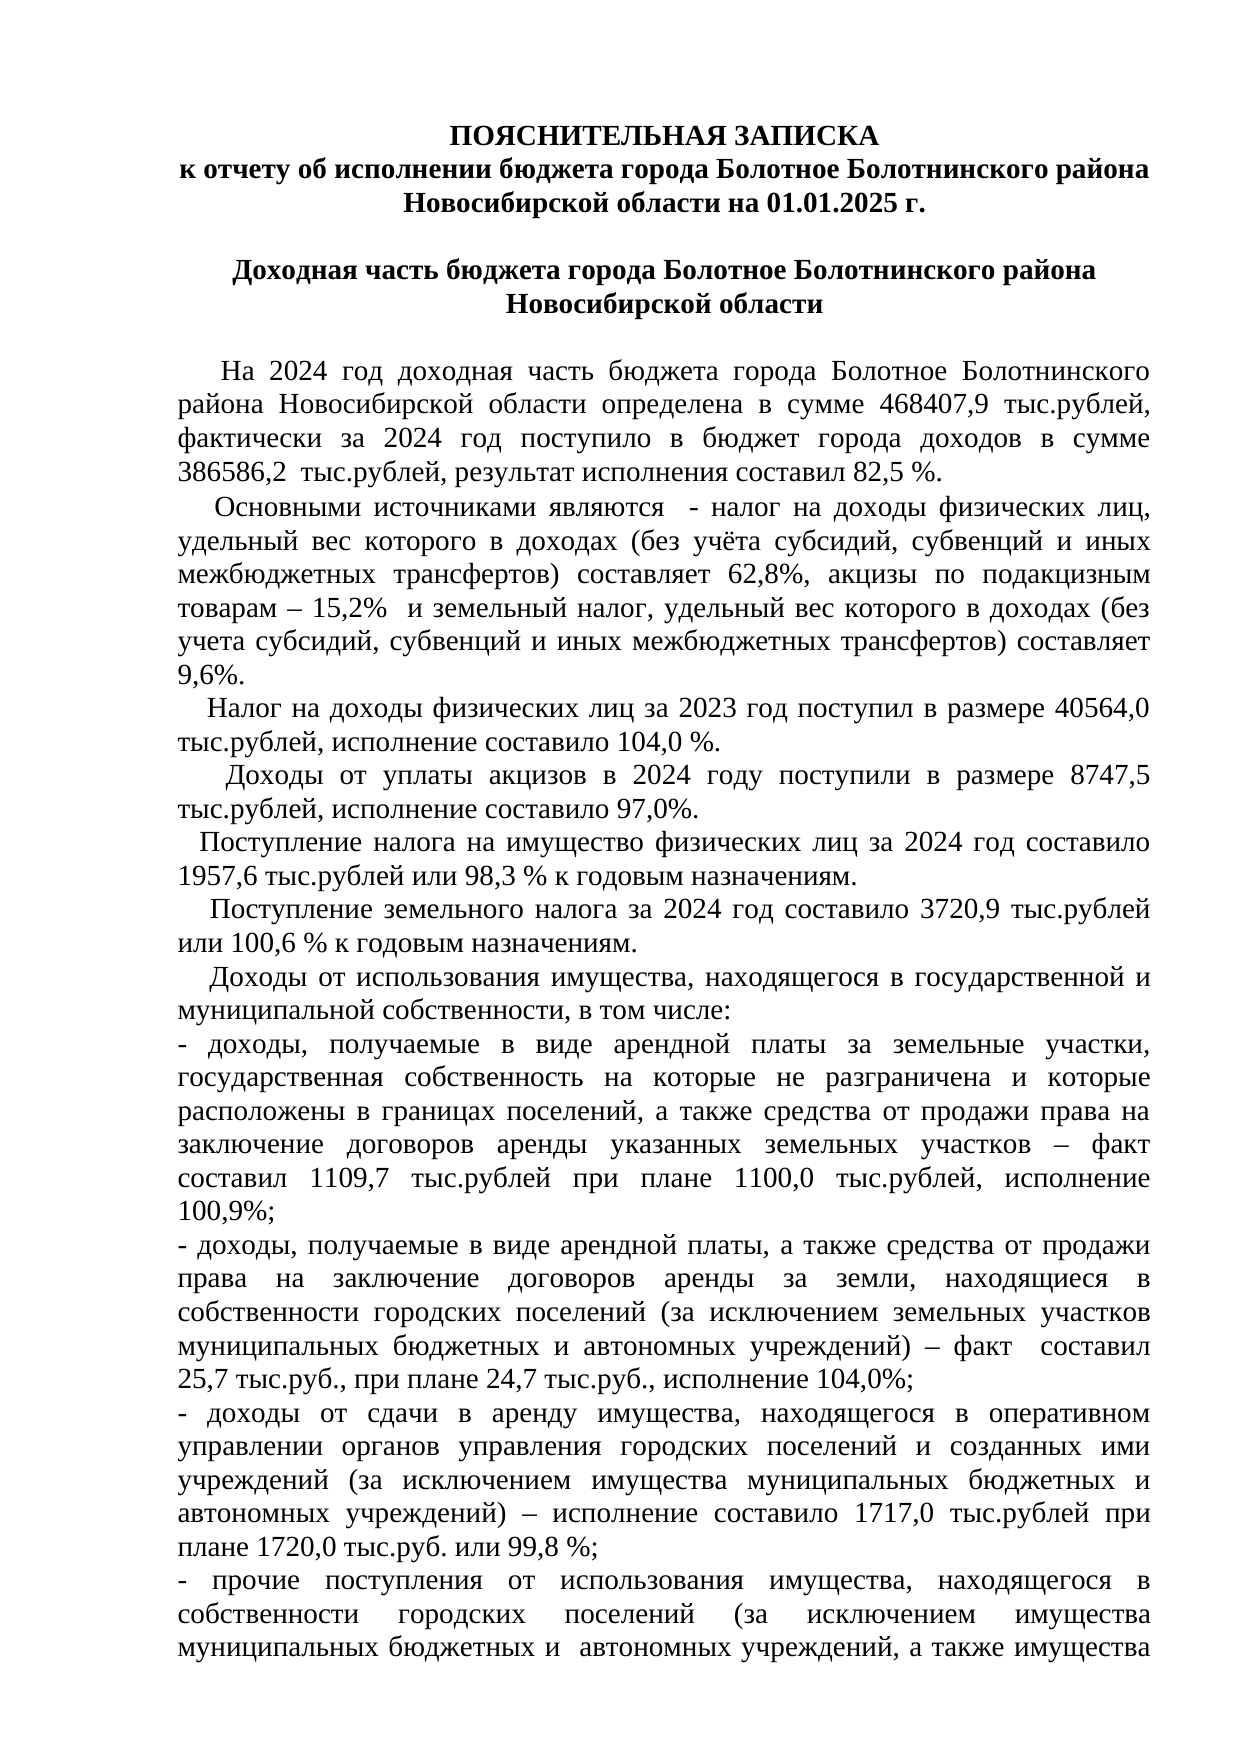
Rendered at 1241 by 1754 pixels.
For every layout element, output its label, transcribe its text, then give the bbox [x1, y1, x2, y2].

text Доходная часть бюджета города Болотное Болотнинского района Новосибирской области [177, 252, 1152, 319]
text Основными источниками являются - налог на доходы физических лиц, удельный вес которого в доходах (без учёта субсидий, субвенций и иных межбюджетных трансфертов) составляет 62,8%, акцизы по подакцизным товарам – 15,2% и земельный налог, удельный вес которого в доходах (без учета субсидий, субвенций и иных межбюджетных трансфертов) составляет 9,6%. [177, 489, 1152, 690]
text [177, 1562, 1152, 1663]
text На 2024 год доходная часть бюджета города Болотное Болотнинского района Новосибирской области определена в сумме 468407,9 тыс.рублей, фактически за 2024 год поступило в бюджет города доходов в сумме 386586,2 тыс.рублей, результат исполнения составил 82,5 %. [177, 353, 1152, 489]
text ПОЯСНИТЕЛЬНАЯ ЗАПИСКА [177, 118, 1152, 152]
text Поступление налога на имущество физических лиц за 2024 год составило 1957,6 тыс.рублей или 98,3 % к годовым назначениям. [177, 824, 1152, 892]
text Поступление земельного налога за 2024 год составило 3720,9 тыс.рублей или 100,6 % к годовым назначениям. [177, 892, 1152, 959]
text - доходы от сдачи в аренду имущества, находящегося в оперативном управлении органов управления городских поселений и созданных ими учреждений (за исключением имущества муниципальных бюджетных и автономных учреждений) – исполнение составило 1717,0 тыс.рублей при плане 1720,0 тыс.руб. или 99,8 %; [177, 1395, 1152, 1562]
text - доходы, получаемые в виде арендной платы за земельные участки, государственная собственность на которые не разграничена и которые расположены в границах поселений, а также средства от продажи права на заключение договоров аренды указанных земельных участков – факт составил 1109,7 тыс.рублей при плане 1100,0 тыс.рублей, исполнение 100,9%; [177, 1026, 1152, 1227]
text - доходы, получаемые в виде арендной платы, а также средства от продажи права на заключение договоров аренды за земли, находящиеся в собственности городских поселений (за исключением земельных участков муниципальных бюджетных и автономных учреждений) – факт составил 25,7 тыс.руб., при плане 24,7 тыс.руб., исполнение 104,0%; [177, 1227, 1152, 1395]
text к отчету об исполнении бюджета города Болотное Болотнинского района Новосибирской области на 01.01.2025 г. [177, 152, 1152, 219]
text Доходы от использования имущества, находящегося в государственной и муниципальной собственности, в том числе: [177, 959, 1152, 1026]
text Доходы от уплаты акцизов в 2024 году поступили в размере 8747,5 тыс.рублей, исполнение составило 97,0%. [177, 757, 1152, 824]
text Налог на доходы физических лиц за 2023 год поступил в размере 40564,0 тыс.рублей, исполнение составило 104,0 %. [177, 690, 1152, 757]
